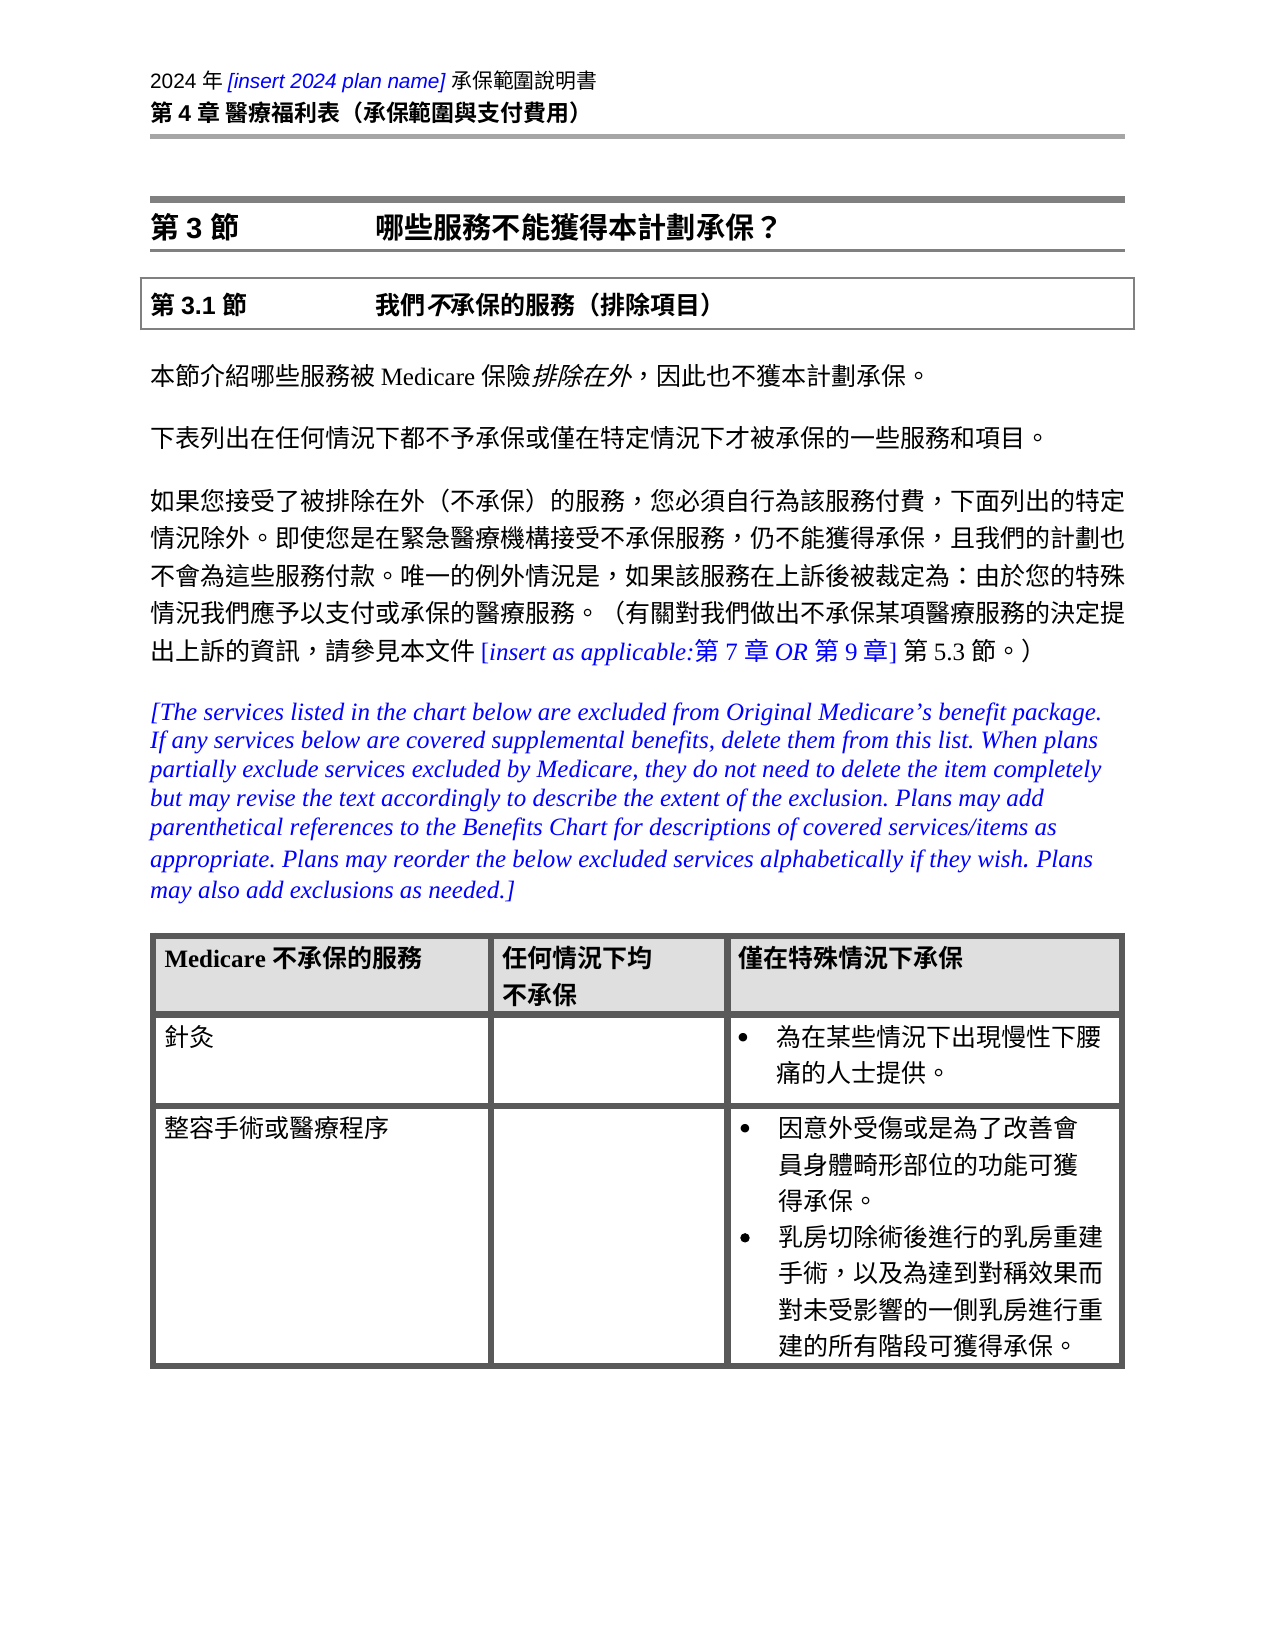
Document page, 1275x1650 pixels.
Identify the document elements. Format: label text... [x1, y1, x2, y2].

table_cell 整容手術或醫療程序 [156, 1109, 488, 1363]
table_cell 針灸 [156, 1018, 488, 1103]
table_cell [494, 1109, 724, 1363]
text 本節介紹哪些服務被 Medicare 保險排除在外，因此也不獲本計劃承保。 [150, 355, 1125, 393]
table_header 任何情況下均不承保 [494, 939, 724, 1011]
table_cell [494, 1018, 724, 1103]
table_cell 因意外受傷或是為了改善會員身體畸形部位的功能可獲得承保。 乳房切除術後進行的乳房重建手術，以及為達到對稱效果而對未受影響的一側乳房進行重建的所有階段可獲得承保。 [731, 1109, 1119, 1363]
text [The services listed in the chart below are excluded from Original Medicare’s benefit package. If any services below are covered supplemental benefits, delete them from this list. When plans partially exclude services excluded by Medicare, they do not need to delete the item completely but may revise the text accordingly to describe the extent of the exclusion. Plans may add parenthetical references to the Benefits Chart for descriptions of covered services/items as appropriate. Plans may reorder the below excluded services alphabetically if they wish. Plans may also add exclusions as needed.] [150, 697, 1125, 903]
subtitle 第 3 節 哪些服務不能獲得本計劃承保？ [150, 203, 1125, 249]
table_cell 為在某些情況下出現慢性下腰痛的人士提供。 [731, 1018, 1119, 1103]
subtitle 第 3.1 節 我們不承保的服務（排除項目） [142, 279, 1133, 328]
text 如果您接受了被排除在外（不承保）的服務，您必須自行為該服務付費，下面列出的特定情況除外。即使您是在緊急醫療機構接受不承保服務，仍不能獲得承保，且我們的計劃也不會為這些服務付款。唯一的例外情況是，如果該服務在上訴後被裁定為：由於您的特殊情況我們應予以支付或承保的醫療服務。（有關對我們做出不承保某項醫療服務的決定提出上訴的資訊，請參見本文件 [insert as applicable:第 7 章 OR 第 9 章] 第 5.3 節。） [150, 480, 1125, 668]
text 下表列出在任何情況下都不予承保或僅在特定情況下才被承保的一些服務和項目。 [150, 418, 1125, 455]
table_header 僅在特殊情況下承保 [731, 939, 1119, 1011]
table_header Medicare 不承保的服務 [156, 939, 488, 1011]
